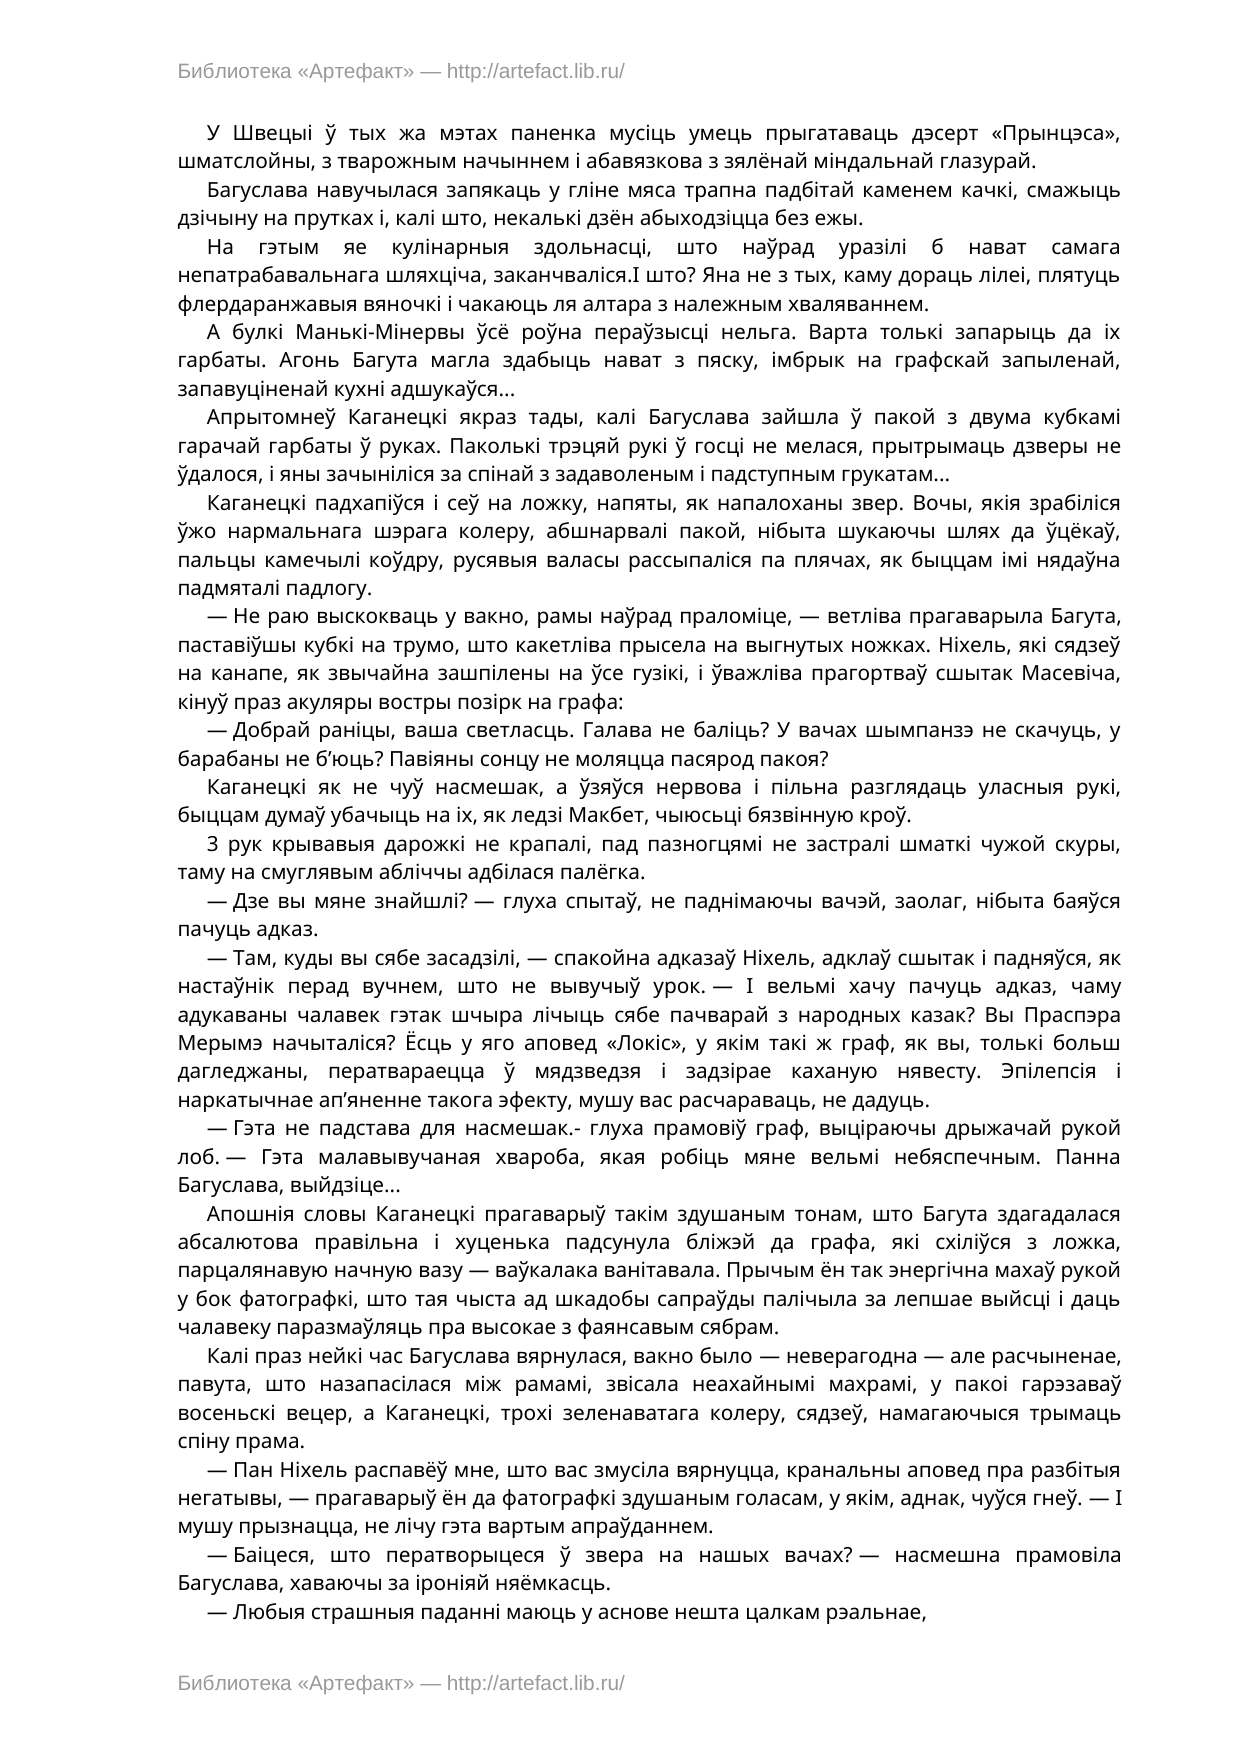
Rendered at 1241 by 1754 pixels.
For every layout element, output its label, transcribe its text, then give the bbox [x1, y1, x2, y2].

text — Дзе вы мяне знайшлі? — глуха спытаў, не паднімаючы вачэй, заолаг, нібыта баяўся пачуць адказ. [177, 886, 1122, 943]
text — Пан Ніхель распавёў мне, што вас змусіла вярнуцца, кранальны аповед пра разбітыя негатывы, — прагаварыў ён да фатографкі здушаным голасам, у якім, аднак, чуўся гнеў. — І мушу прызнацца, не лічу гэта вартым апраўданнем. [177, 1455, 1122, 1540]
text Апошнія словы Каганецкі прагаварыў такім здушаным тонам, што Багута здагадалася абсалютова правільна і хуценька падсунула бліжэй да графа, які схіліўся з ложка, парцалянавую начную вазу — ваўкалака ванітавала. Прычым ён так энергічна махаў рукой у бок фатографкі, што тая чыста ад шкадобы сапраўды палічыла за лепшае выйсці і даць чалавеку паразмаўляць пра высокае з фаянсавым сябрам. [177, 1199, 1122, 1341]
text Калі праз нейкі час Багуслава вярнулася, вакно было — неверагодна — але расчыненае, павута, што назапасілася між рамамі, звісала неахайнымі махрамі, у пакоі гарэзаваў восеньскі вецер, а Каганецкі, трохі зеленаватага колеру, сядзеў, намагаючыся трымаць спіну прама. [177, 1341, 1122, 1455]
text 3 рук крывавыя дарожкі не крапалі, пад пазногцямі не застралі шматкі чужой скуры, таму на смуглявым абліччы адбілася палёгка. [177, 829, 1122, 886]
text На гэтым яе кулінарныя здольнасці, што наўрад уразілі б нават самага непатрабавальнага шляхціча, заканчваліся.І што? Яна не з тых, каму дораць лілеі, плятуць флердаранжавыя вяночкі і чакаюць ля алтара з належным хваляваннем. [177, 232, 1122, 317]
text Каганецкі падхапіўся і сеў на ложку, напяты, як напалоханы звер. Вочы, якія зрабіліся ўжо нармальнага шэрага колеру, абшнарвалі пакой, нібыта шукаючы шлях да ўцёкаў, пальцы камечылі коўдру, русявыя валасы рассыпаліся па плячах, як быццам імі нядаўна падмяталі падлогу. [177, 488, 1122, 602]
text Багуслава навучылася запякаць у гліне мяса трапна падбітай каменем качкі, смажыць дзічыну на прутках і, калі што, некалькі дзён абыходзіцца без ежы. [177, 175, 1122, 232]
text А булкі Манькі-Мінервы ўсё роўна пераўзысці нельга. Варта толькі запарыць да іх гарбаты. Агонь Багута магла здабыць нават з пяску, імбрык на графскай запыленай, запавуціненай кухні адшукаўся... [177, 317, 1122, 402]
text Каганецкі як не чуў насмешак, а ўзяўся нервова і пільна разглядаць уласныя рукі, быццам думаў убачыць на іх, як ледзі Макбет, чыюсьці бязвінную кроў. [177, 772, 1122, 829]
text Апрытомнеў Каганецкі якраз тады, калі Багуслава зайшла ў пакой з двума кубкамі гарачай гарбаты ў руках. Паколькі трэцяй рукі ў госці не мелася, прытрымаць дзверы не ўдалося, і яны зачыніліся за спінай з задаволеным і падступным грукатам... [177, 402, 1122, 488]
text У Швецыі ў тых жа мэтах паненка мусіць умець прыгатаваць дэсерт «Прынцэса», шматслойны, з тварожным начыннем і абавязкова з зялёнай міндальнай глазурай. [177, 118, 1122, 175]
text — Не раю выскокваць у вакно, рамы наўрад праломіце, — ветліва прагаварыла Багута, паставіўшы кубкі на трумо, што какетліва прысела на выгнутых ножках. Ніхель, які сядзеў на канапе, як звычайна зашпілены на ўсе гузікі, і ўважліва прагортваў сшытак Масевіча, кінуў праз акуляры востры позірк на графа: [177, 602, 1122, 715]
text — Баіцеся, што ператворыцеся ў звера на нашых вачах? — насмешна прамовіла Багуслава, хаваючы за іроніяй няёмкасць. [177, 1540, 1122, 1597]
text — Добрай раніцы, ваша светласць. Галава не баліць? У вачах шымпанзэ не скачуць, у барабаны не б’юць? Павіяны сонцу не моляцца пасярод пакоя? [177, 715, 1122, 772]
text — Там, куды вы сябе засадзілі, — спакойна адказаў Ніхель, адклаў сшытак і падняўся, як настаўнік перад вучнем, што не вывучыў урок. — І вельмі хачу пачуць адказ, чаму адукаваны чалавек гэтак шчыра лічыць сябе пачварай з народных казак? Вы Праспэра Мерымэ начыталіся? Ёсць у яго аповед «Локіс», у якім такі ж граф, як вы, толькі больш дагледжаны, ператвараецца ў мядзведзя і задзірае каханую нявесту. Эпілепсія і наркатычнае ап’яненне такога эфекту, мушу вас расчараваць, не дадуць. [177, 943, 1122, 1113]
text — Любыя страшныя паданні маюць у аснове нешта цалкам рэальнае, [177, 1597, 1122, 1625]
text — Гэта не падстава для насмешак.- глуха прамовіў граф, выціраючы дрыжачай рукой лоб. — Гэта малавывучаная хвароба, якая робіць мяне вельмі небяспечным. Панна Багуслава, выйдзіце... [177, 1113, 1122, 1199]
